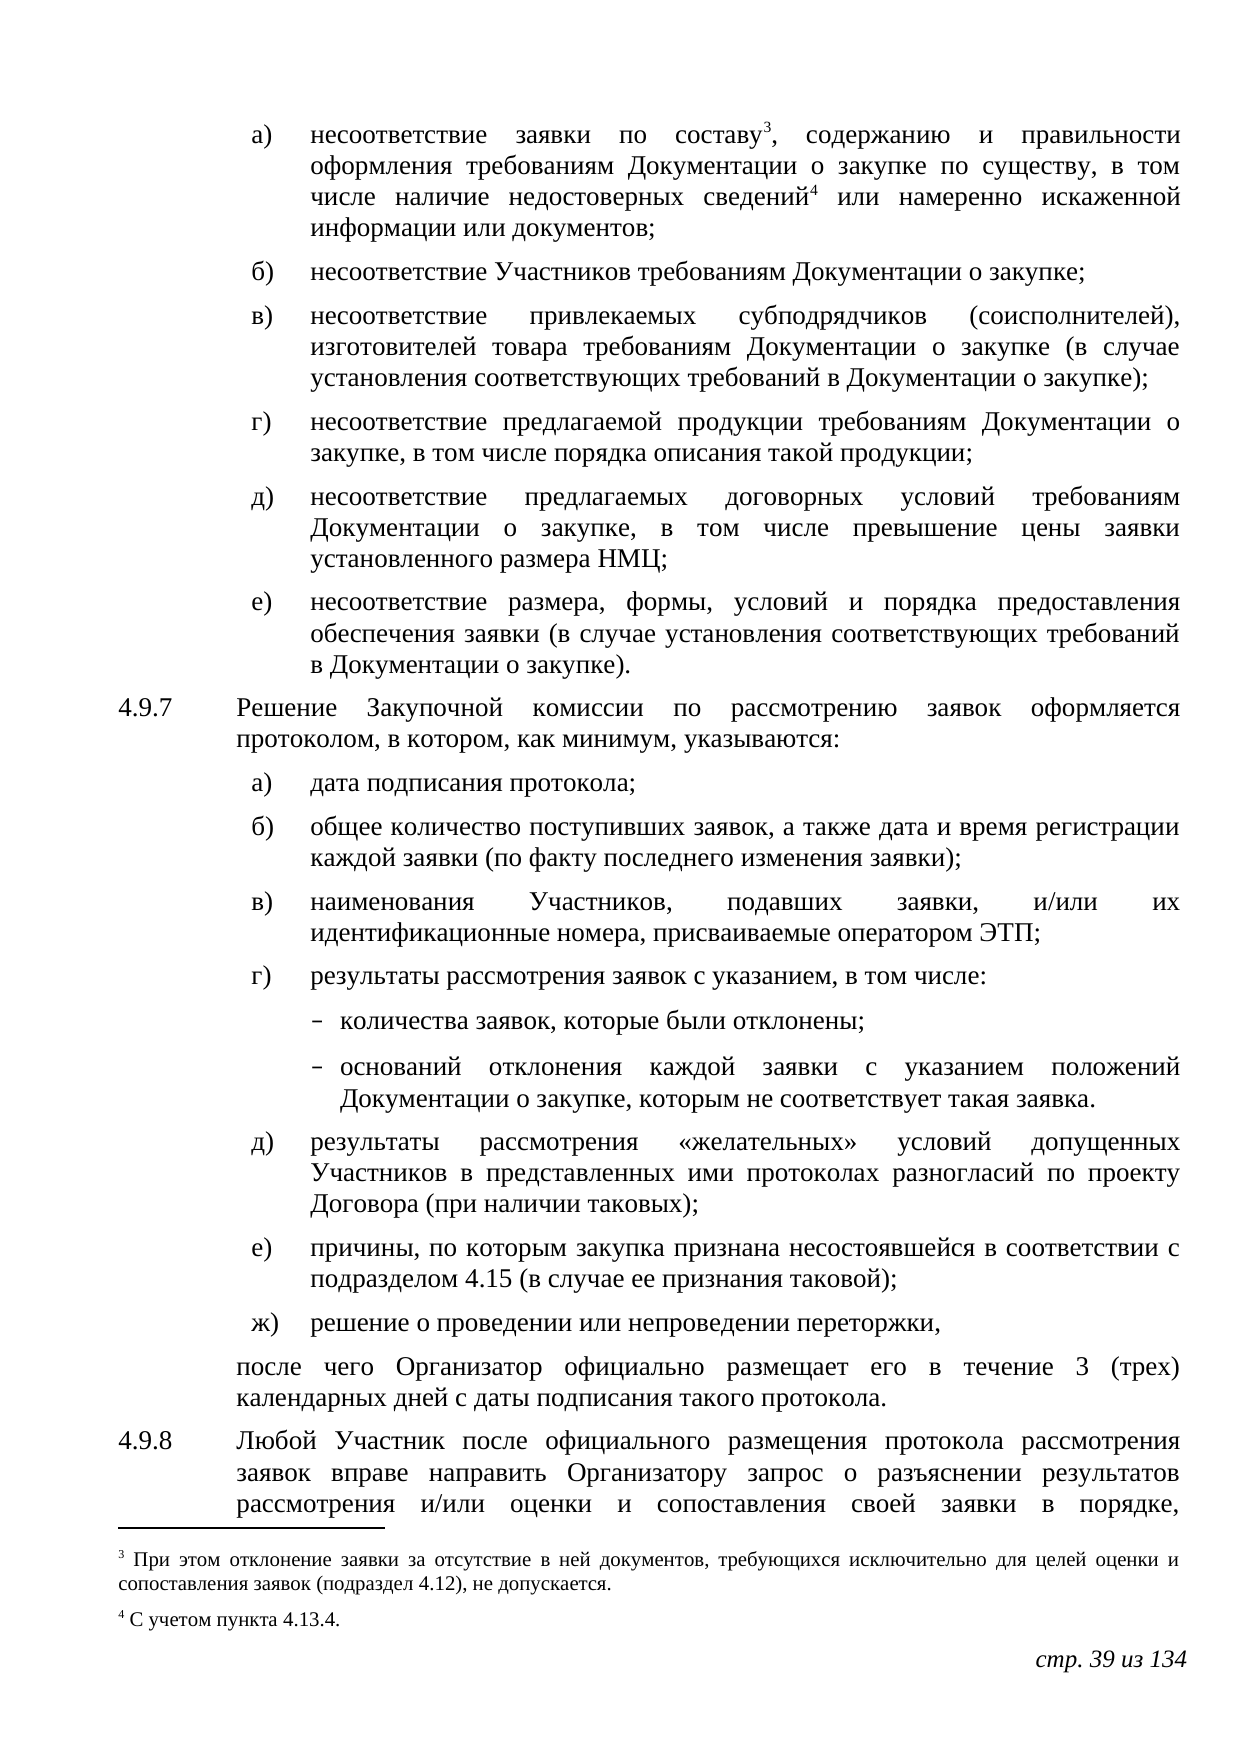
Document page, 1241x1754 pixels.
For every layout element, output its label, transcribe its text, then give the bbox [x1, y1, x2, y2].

text решение о проведении или непроведении переторжки, [251, 1306, 1181, 1337]
list после чего Организатор официально размещает его в течение 3 (трех) календарных дней с даты подписания такого протокола. [236, 1350, 1181, 1412]
text результаты рассмотрения заявок с указанием, в том числе: [251, 959, 1181, 991]
text несоответствие размера, формы, условий и порядка предоставления обеспечения заявки (в случае установления соответствующих требований в Документации о закупке). [251, 586, 1181, 679]
text несоответствие привлекаемых субподрядчиков (соисполнителей), изготовителей товара требованиям Документации о закупке (в случае установления соответствующих требований в Документации о закупке); [251, 299, 1181, 392]
text Решение Закупочной комиссии по рассмотрению заявок оформляется протоколом, в котором, как минимум, указываются: [118, 691, 1181, 754]
text несоответствие Участников требованиям Документации о закупке; [251, 255, 1181, 286]
text несоответствие предлагаемой продукции требованиям Документации о закупке, в том числе порядка описания такой продукции; [251, 405, 1181, 467]
list количества заявок, которые были отклонены; [310, 1003, 1181, 1036]
text результаты рассмотрения «желательных» условий допущенных Участников в представленных ими протоколах разногласий по проекту Договора (при наличии таковых); [251, 1125, 1181, 1219]
text причины, по которым закупка признана несостоявшейся в соответствии с подразделом 4.15 (в случае ее признания таковой); [251, 1231, 1181, 1293]
text несоответствие заявки по составу, содержанию и правильности оформления требованиям Документации о закупке по существу, в том числе наличие недостоверных сведений или намеренно искаженной информации или документов; [251, 118, 1181, 243]
text дата подписания протокола; [251, 766, 1181, 797]
list оснований отклонения каждой заявки с указанием положений Документации о закупке, которым не соответствует такая заявка. [310, 1049, 1181, 1113]
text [118, 1424, 1181, 1518]
text наименования Участников, подавших заявки, и/или их идентификационные номера, присваиваемые оператором ЭТП; [251, 885, 1181, 947]
text общее количество поступивших заявок, а также дата и время регистрации каждой заявки (по факту последнего изменения заявки); [251, 810, 1181, 872]
text несоответствие предлагаемых договорных условий требованиям Документации о закупке, в том числе превышение цены заявки установленного размера НМЦ; [251, 479, 1181, 573]
